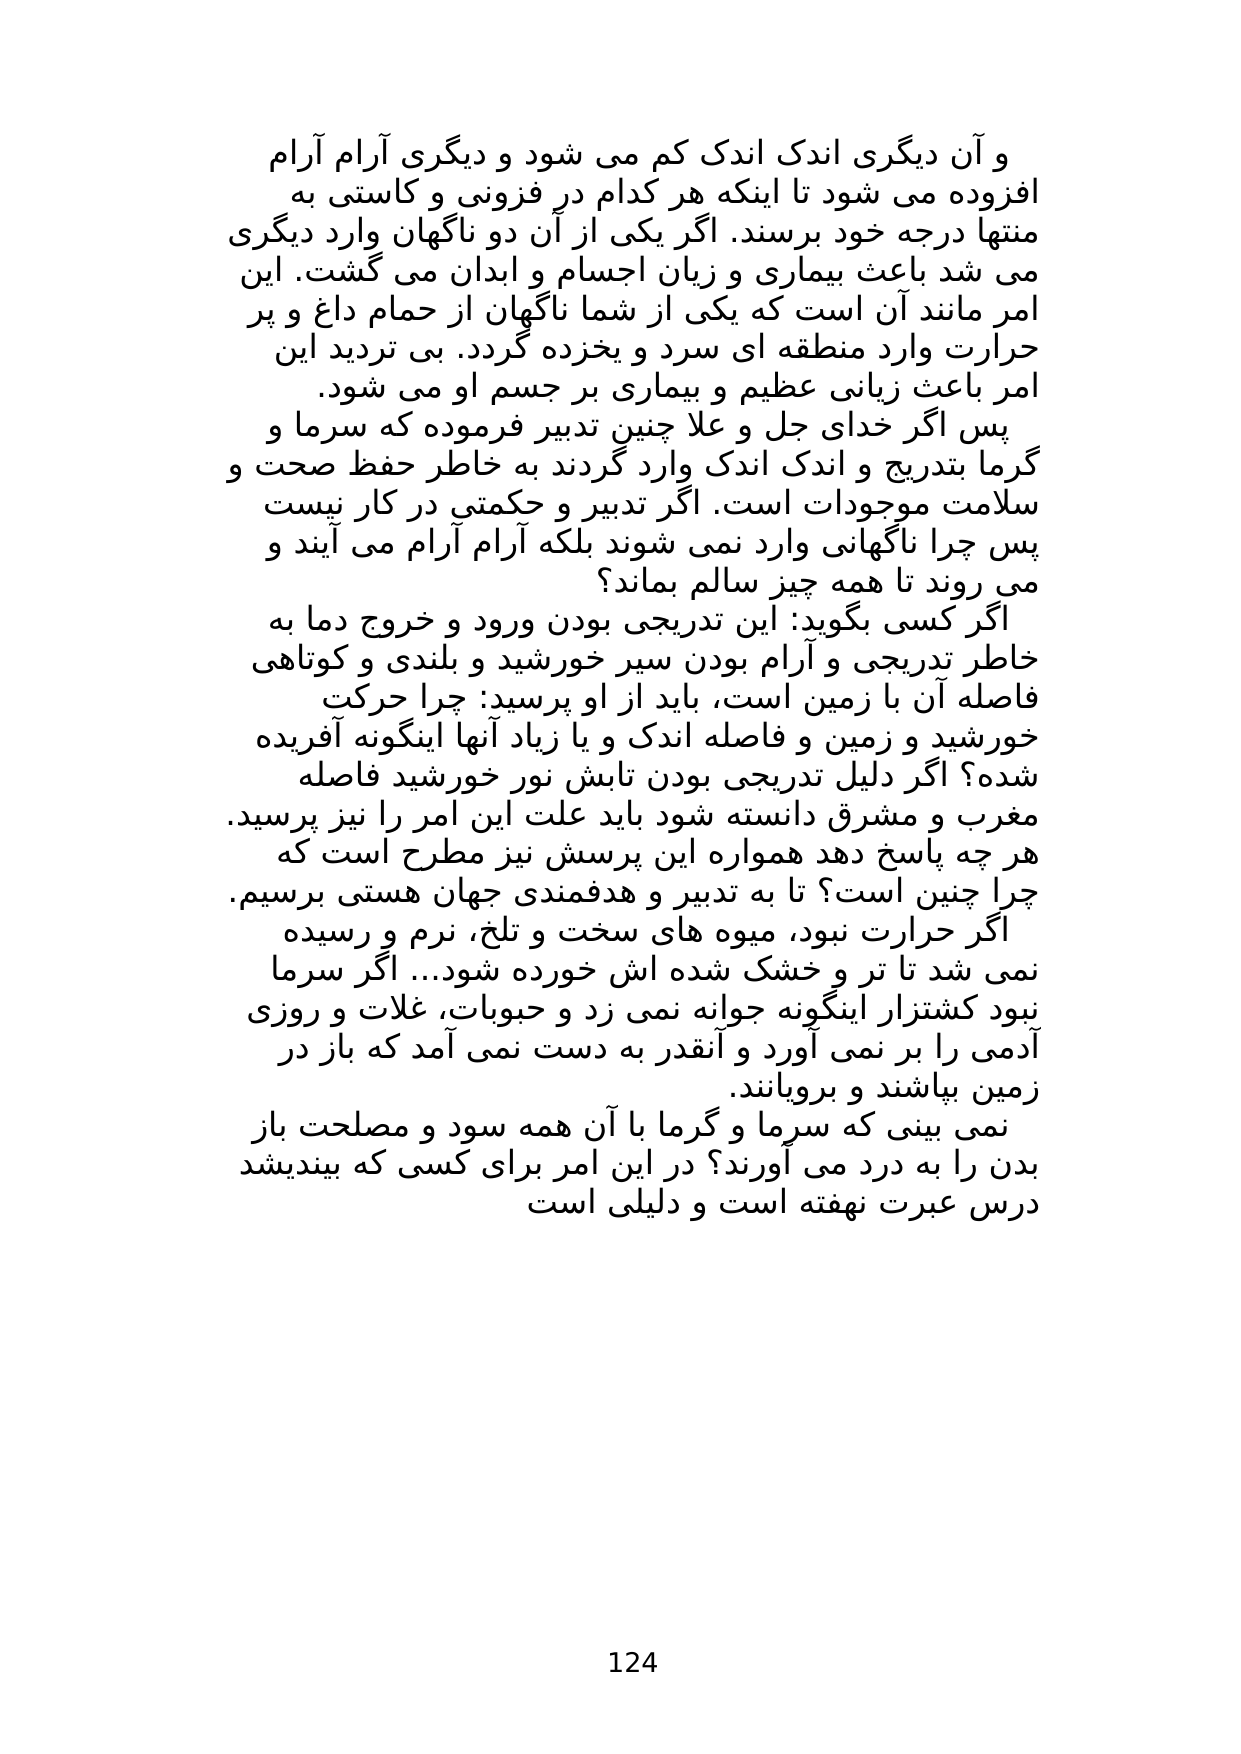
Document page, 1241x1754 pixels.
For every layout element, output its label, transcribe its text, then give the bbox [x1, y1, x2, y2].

text اگر کسی بگوید: این تدریجی بودن ورود و خروج دما به خاطر تدریجی و آرام بودن سیر خورشید و بلندی و کوتاهی فاصله آن با زمین است، باید از او پرسید: چرا حرکت خورشید و زمین و فاصله اندک و یا زیاد آنها اینگونه آفریده شده؟ اگر دلیل تدریجی بودن تابش نور خورشید فاصله مغرب و مشرق دانسته شود باید علت این امر را نیز پرسید. هر چه پاسخ دهد همواره این پرسش نیز مطرح است که چرا چنین است؟ تا به تدبیر و هدفمندی جهان هستی برسیم. [225, 600, 1041, 911]
text اگر حرارت نبود، میوه های سخت و تلخ، نرم و رسیده نمی شد تا تر و خشک شده اش خورده شود... اگر سرما نبود کشتزار اینگونه جوانه نمی زد و حبوبات، غلات و روزی آدمی را بر نمی آورد و آنقدر به دست نمی آمد که باز در زمین بپاشند و برویانند. [225, 911, 1041, 1105]
text پس اگر خدای جل و علا چنین تدبیر فرموده که سرما و گرما بتدریج و اندک اندک وارد گردند به خاطر حفظ صحت و سلامت موجودات است. اگر تدبیر و حکمتی در کار نیست پس چرا ناگهانی وارد نمی شوند بلکه آرام آرام می آیند و می روند تا همه چیز سالم بماند؟ [225, 406, 1041, 600]
text نمی بینی که سرما و گرما با آن همه سود و مصلحت باز بدن را به درد می آورند؟ در این امر برای کسی که بیندیشد درس عبرت نهفته است و دلیلی است [225, 1105, 1041, 1222]
text و آن دیگری اندک اندک کم می شود و دیگری آرام آرام افزوده می شود تا اینکه هر کدام در فزونی و کاستی به منتها درجه خود برسند. اگر یکی از آن دو ناگهان وارد دیگری می شد باعث بیماری و زیان اجسام و ابدان می گشت. این امر مانند آن است که یکی از شما ناگهان از حمام داغ و پر حرارت وارد منطقه ای سرد و یخزده گردد. بی تردید این امر باعث زیانی عظیم و بیماری بر جسم او می شود. [225, 134, 1041, 406]
